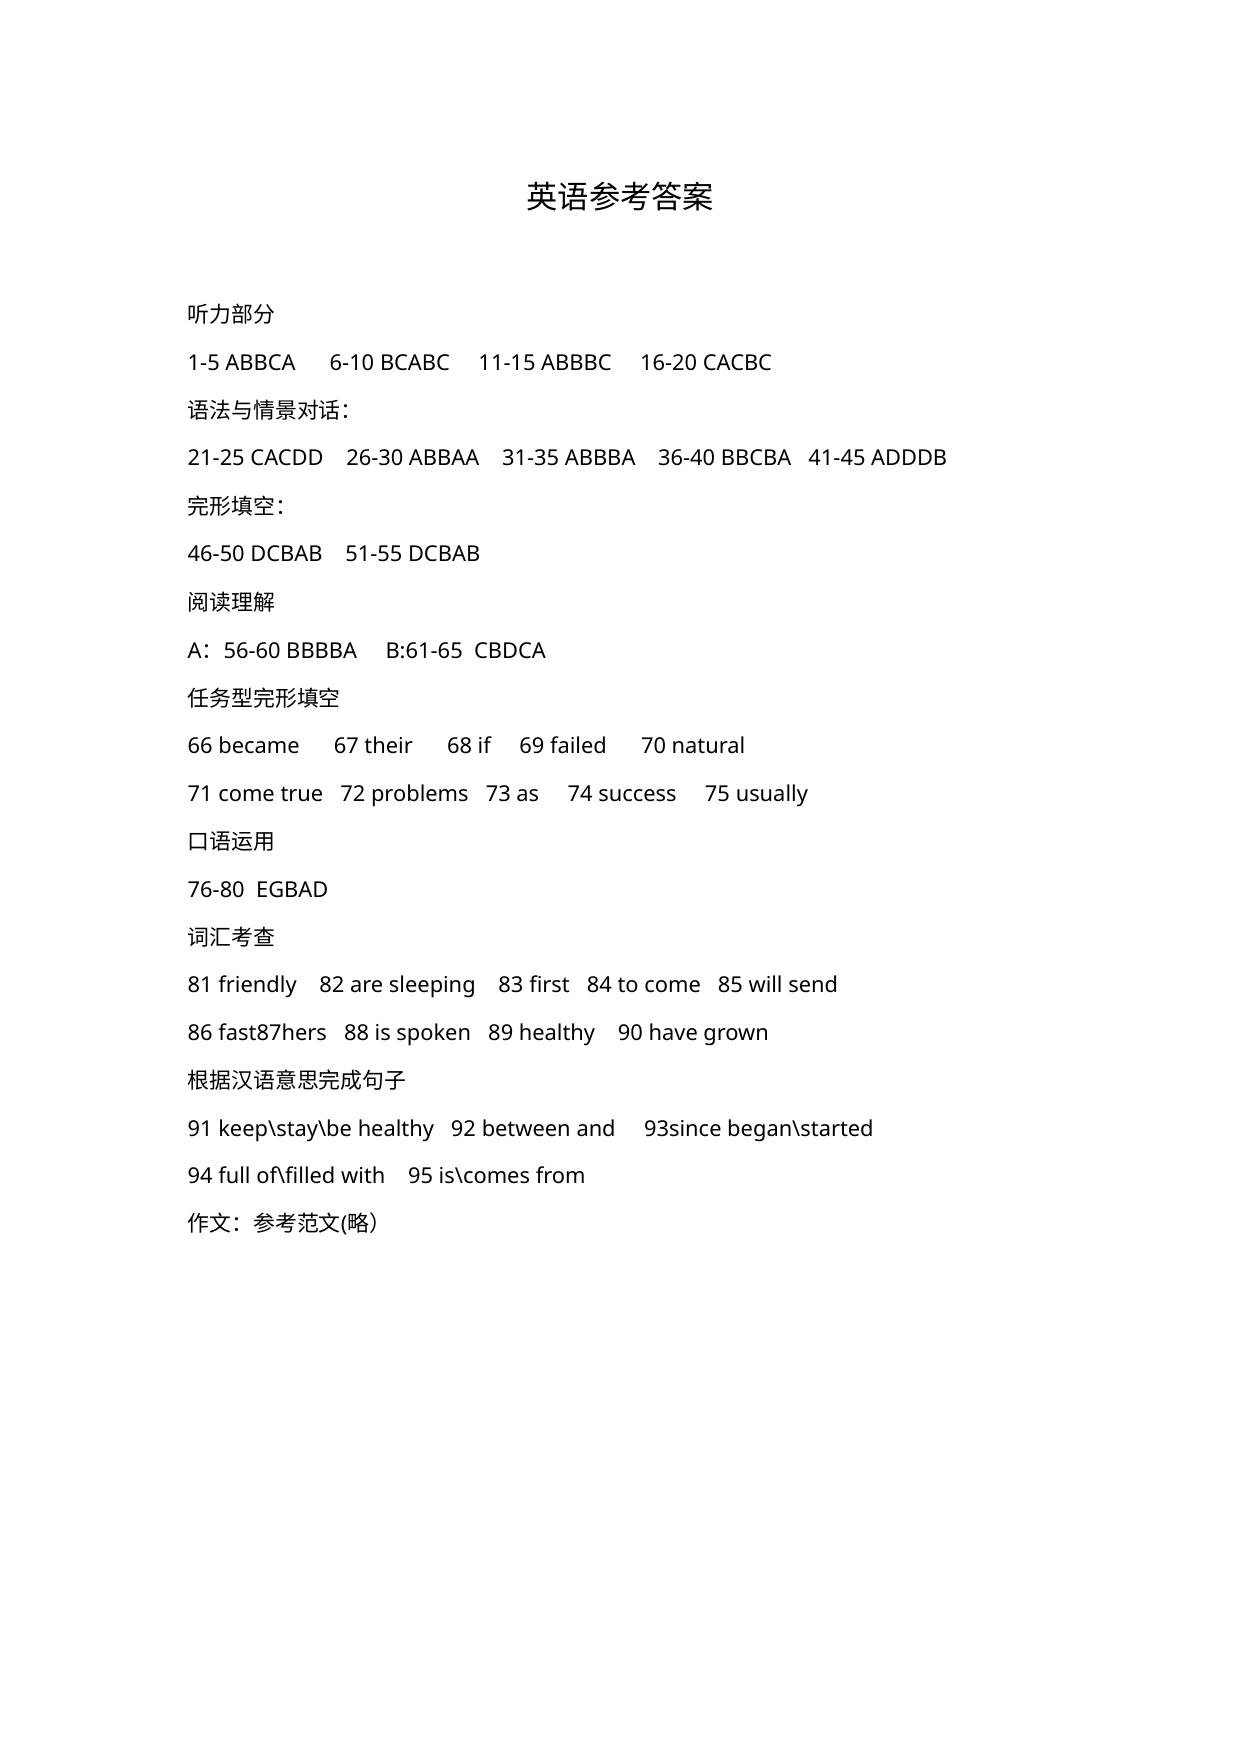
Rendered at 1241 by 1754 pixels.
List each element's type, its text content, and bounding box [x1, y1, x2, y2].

text 86 fast87hers 88 is spoken 89 healthy 90 have grown [187, 1015, 1053, 1048]
text 71 come true 72 problems 73 as 74 success 75 usually [187, 777, 1053, 809]
text 1-5 ABBCA 6-10 BCABC 11-15 ABBBC 16-20 CACBC [187, 345, 1053, 378]
text A：56-60 BBBBA B:61-65 CBDCA [187, 632, 1053, 665]
text 英语参考答案 [187, 162, 1053, 227]
text 作文：参考范文(略） [187, 1206, 1053, 1238]
text 根据汉语意思完成句子 [187, 1063, 1053, 1095]
text 91 keep\stay\be healthy 92 between and 93since began\started [187, 1111, 1053, 1144]
text 词汇考查 [187, 920, 1053, 952]
text 46-50 DCBAB 51-55 DCBAB [187, 537, 1053, 569]
text 66 became 67 their 68 if 69 failed 70 natural [187, 729, 1053, 762]
text 听力部分 [187, 297, 1053, 329]
text 21-25 CACDD 26-30 ABBAA 31-35 ABBBA 36-40 BBCBA 41-45 ADDDB [187, 441, 1053, 473]
text 语法与情景对话： [187, 393, 1053, 425]
text 94 full of\filled with 95 is\comes from [187, 1158, 1053, 1191]
text 口语运用 [187, 824, 1053, 856]
text 81 friendly 82 are sleeping 83 first 84 to come 85 will send [187, 968, 1053, 1001]
text 任务型完形填空 [187, 681, 1053, 713]
text 阅读理解 [187, 584, 1053, 617]
text 76-80 EGBAD [187, 872, 1053, 905]
text 完形填空： [187, 488, 1053, 521]
